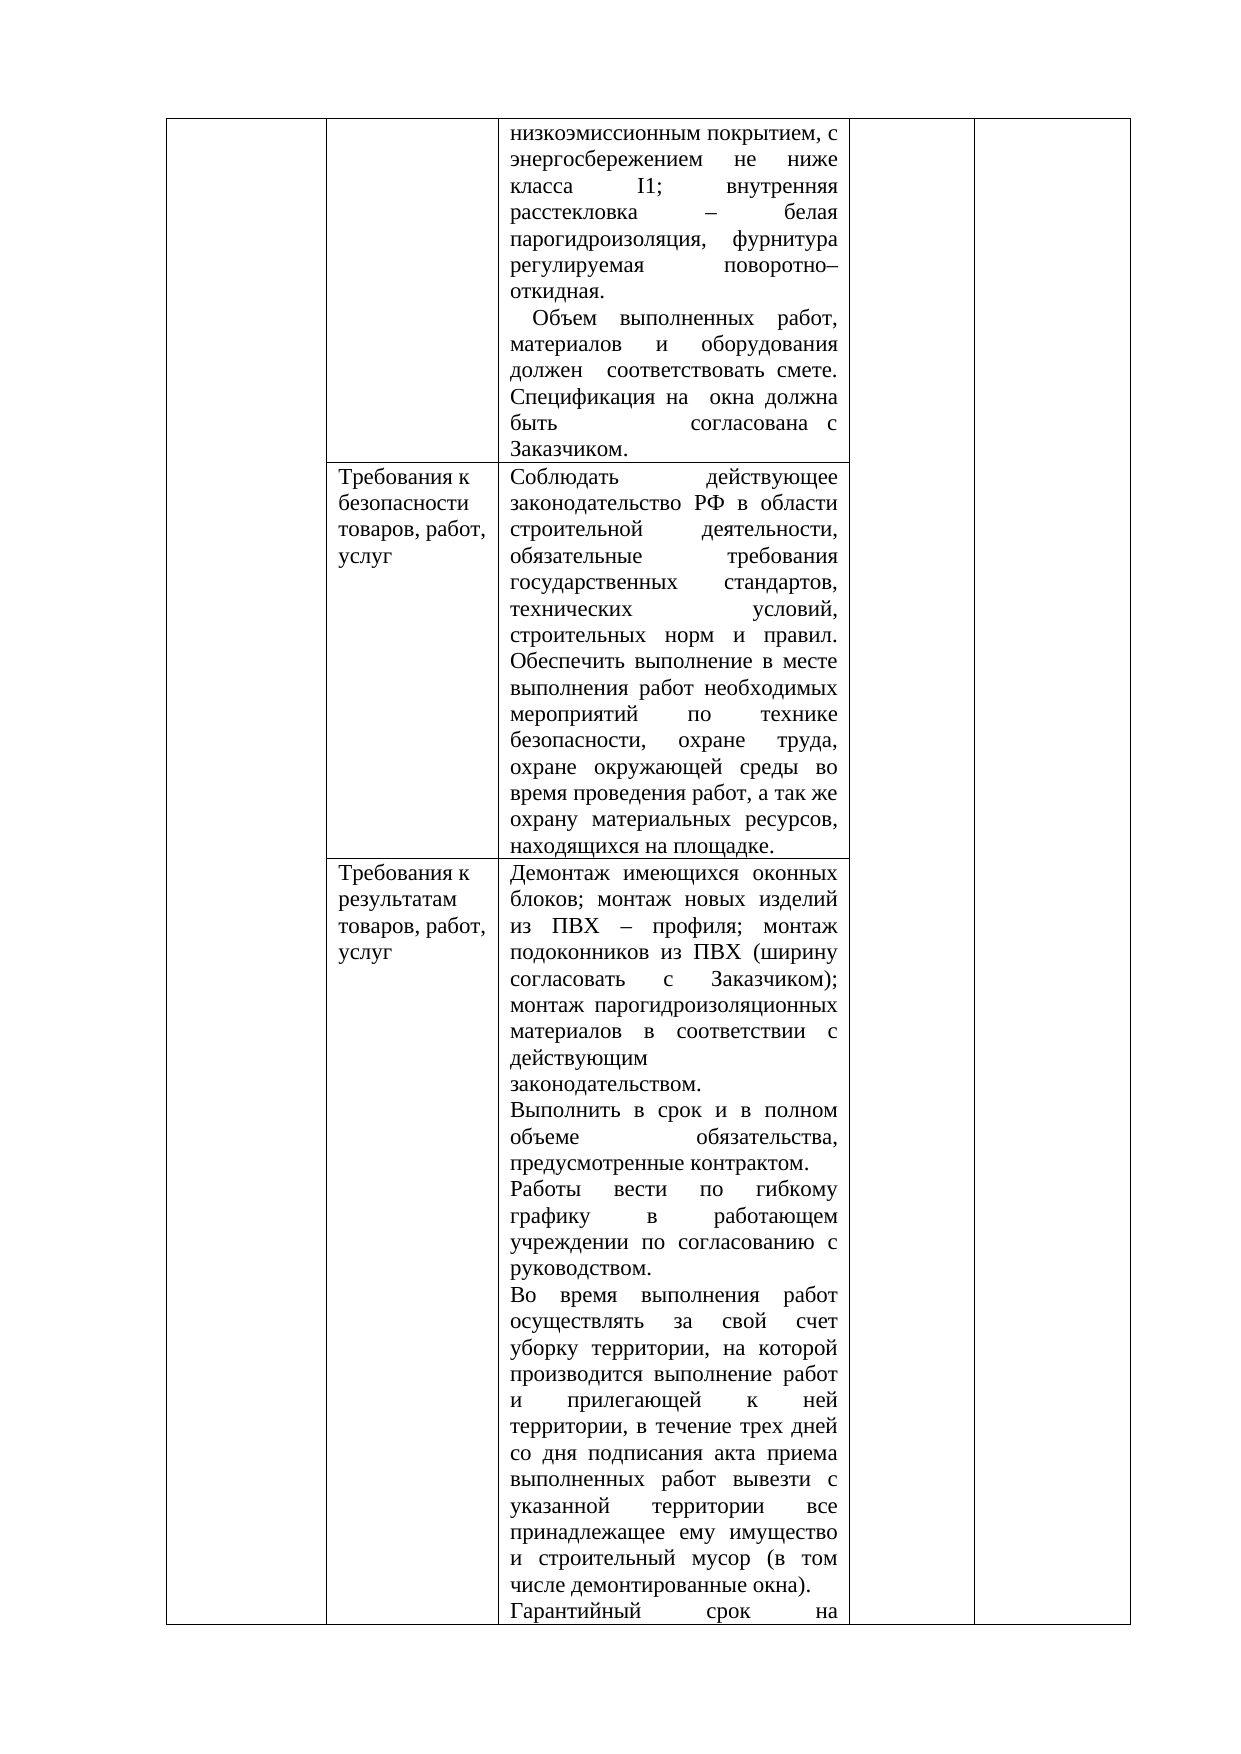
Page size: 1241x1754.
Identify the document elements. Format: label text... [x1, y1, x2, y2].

table_cell Соблюдать действующее законодательство РФ в области строительной деятельности, обязательные требования государственных стандартов, технических условий, строительных норм и правил. Обеспечить выполнение в месте выполнения работ необходимых мероприятий по технике безопасности, охране труда, охране окружающей среды во время проведения работ, а так же охрану материальных ресурсов, находящихся на площадке. [499, 463, 849, 858]
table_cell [499, 119, 849, 462]
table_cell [499, 859, 849, 1623]
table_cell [327, 119, 498, 462]
table_cell Требования к безопасности товаров, работ, услуг [327, 463, 498, 858]
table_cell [327, 859, 498, 1623]
